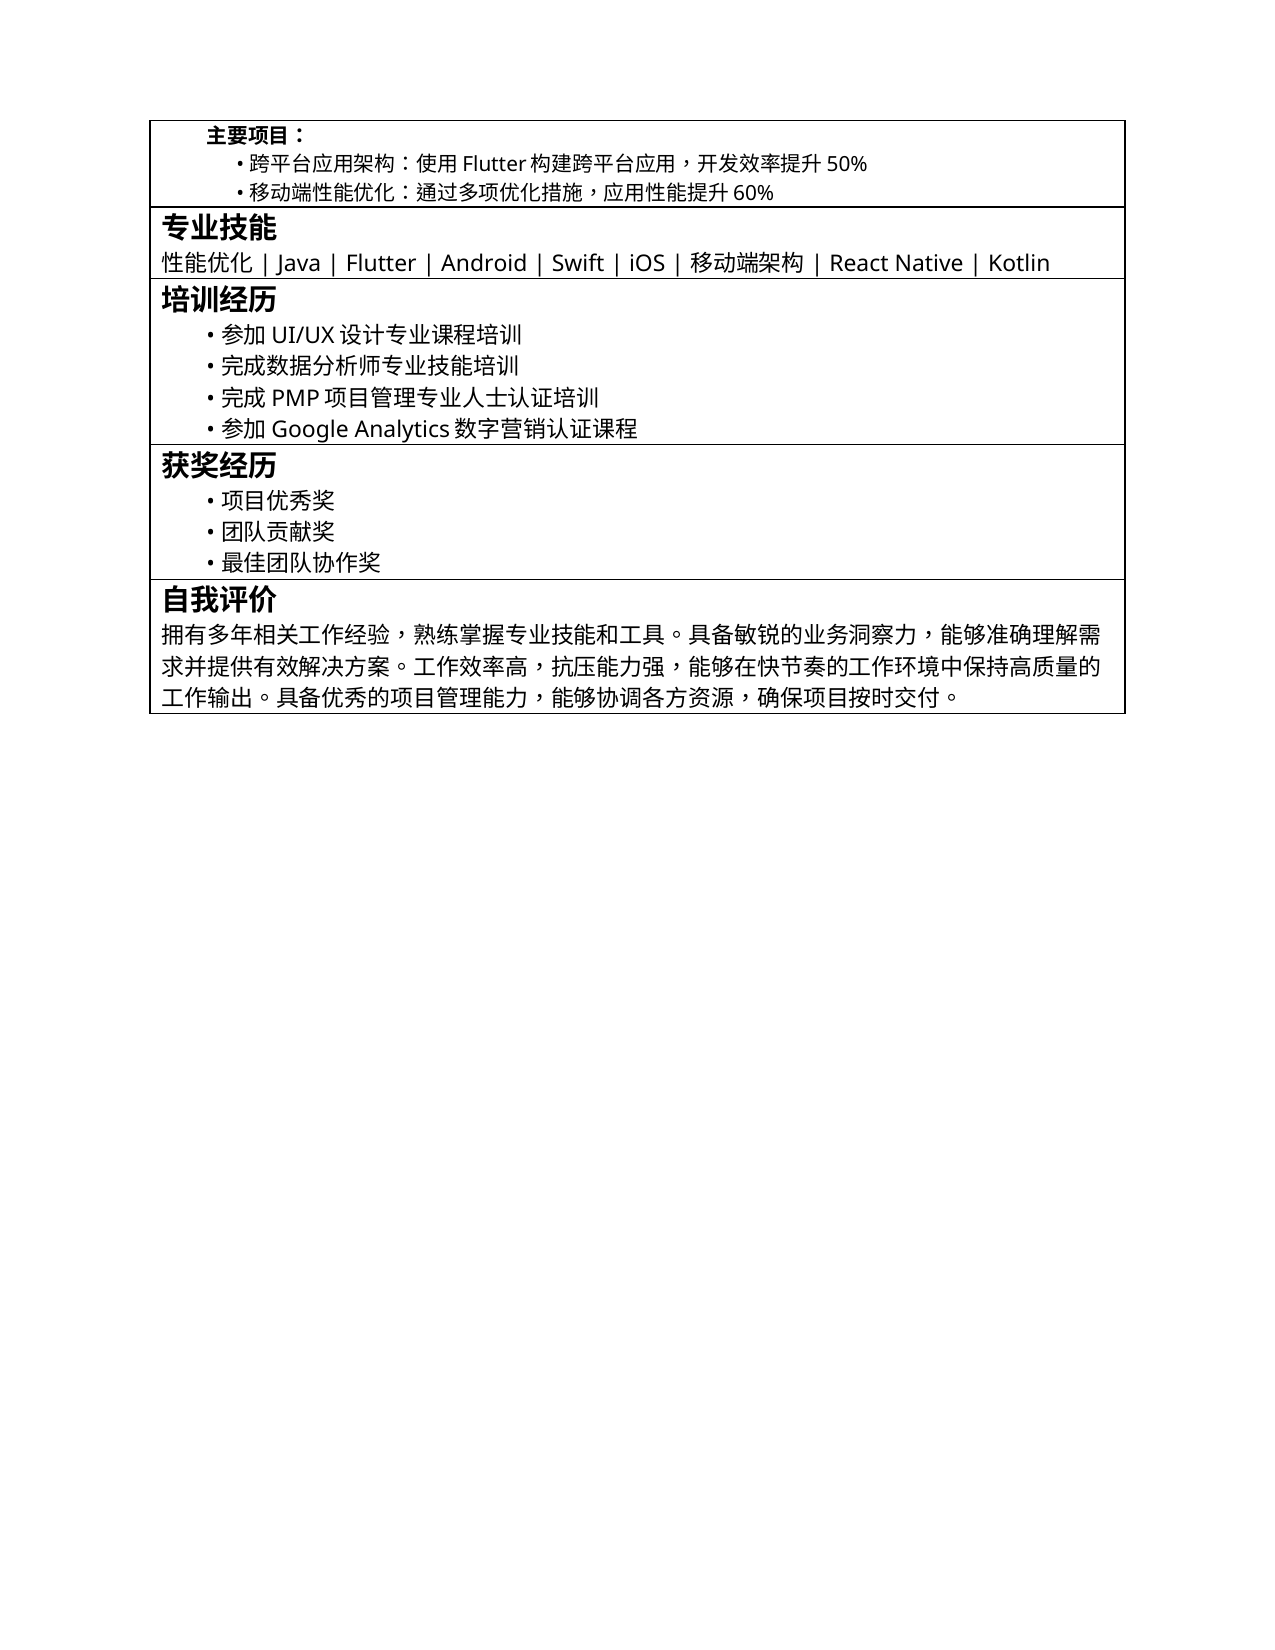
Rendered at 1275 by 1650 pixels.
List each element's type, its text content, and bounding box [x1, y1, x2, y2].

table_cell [151, 121, 1124, 206]
table_cell 培训经历 • 参加UI/UX设计专业课程培训 • 完成数据分析师专业技能培训 • 完成PMP项目管理专业人士认证培训 • 参加Google Analytics数字营销认证课程 [151, 279, 1124, 444]
table_cell 自我评价 拥有多年相关工作经验，熟练掌握专业技能和工具。具备敏锐的业务洞察力，能够准确理解需求并提供有效解决方案。工作效率高，抗压能力强，能够在快节奏的工作环境中保持高质量的工作输出。具备优秀的项目管理能力，能够协调各方资源，确保项目按时交付。 [151, 580, 1124, 713]
table_cell 专业技能 性能优化 | Java | Flutter | Android | Swift | iOS | 移动端架构 | React Native | Kotlin [151, 208, 1124, 278]
table_cell 获奖经历 • 项目优秀奖 • 团队贡献奖 • 最佳团队协作奖 [151, 445, 1124, 578]
